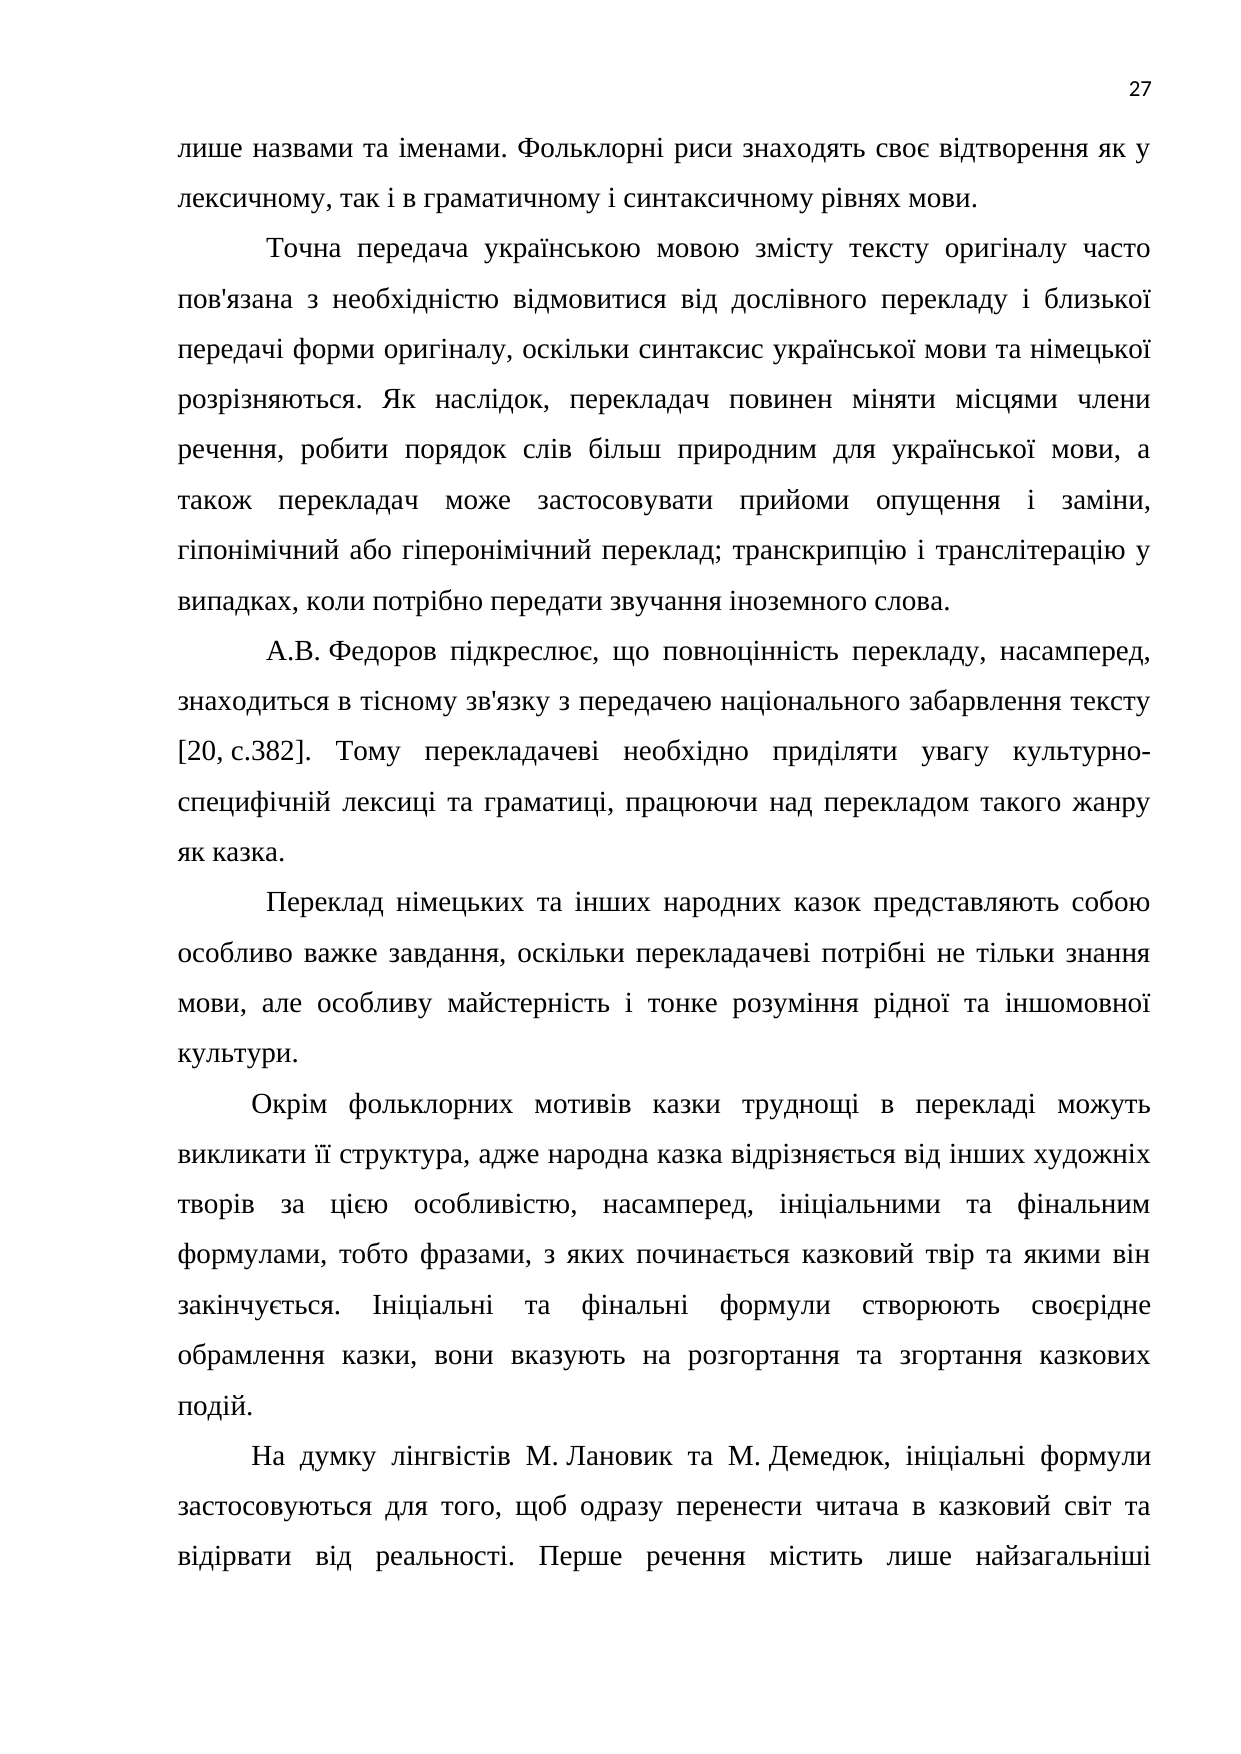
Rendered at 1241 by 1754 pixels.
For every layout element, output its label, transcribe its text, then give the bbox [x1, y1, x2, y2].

text Точна передача українською мовою змісту тексту оригіналу часто пов'язана з необхідністю відмовитися від дослівного перекладу і близької передачі форми оригіналу, оскільки синтаксис української мови та німецької розрізняються. Як наслідок, перекладач повинен міняти місцями члени речення, робити порядок слів більш природним для української мови, а також перекладач може застосовувати прийоми опущення і заміни, гіпонімічний або гіперонімічний переклад; транскрипцію і транслітерацію у випадках, коли потрібно передати звучання іноземного слова. [177, 230, 1152, 616]
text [177, 130, 1152, 214]
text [177, 1438, 1152, 1572]
text Окрім фольклорних мотивів казки труднощі в перекладі можуть викликати її структура, адже народна казка відрізняється від інших художніх творів за цією особливістю, насамперед, ініціальними та фінальним формулами, тобто фразами, з яких починається казковий твір та якими він закінчується. Ініціальні та фінальні формули створюють своєрідне обрамлення казки, вони вказують на розгортання та згортання казкових подій. [177, 1086, 1152, 1421]
text А.В. Федоров підкреслює, що повноцінність перекладу, насамперед, знаходиться в тісному зв'язку з передачею національного забарвлення тексту [20, с.382]. Тому перекладачеві необхідно приділяти увагу культурно-специфічній лексиці та граматиці, працюючи над перекладом такого жанру як казка. [177, 633, 1152, 868]
text Переклад німецьких та інших народних казок представляють собою особливо важке завдання, оскільки перекладачеві потрібні не тільки знання мови, але особливу майстерність і тонке розуміння рідної та іншомовної культури. [177, 884, 1152, 1069]
